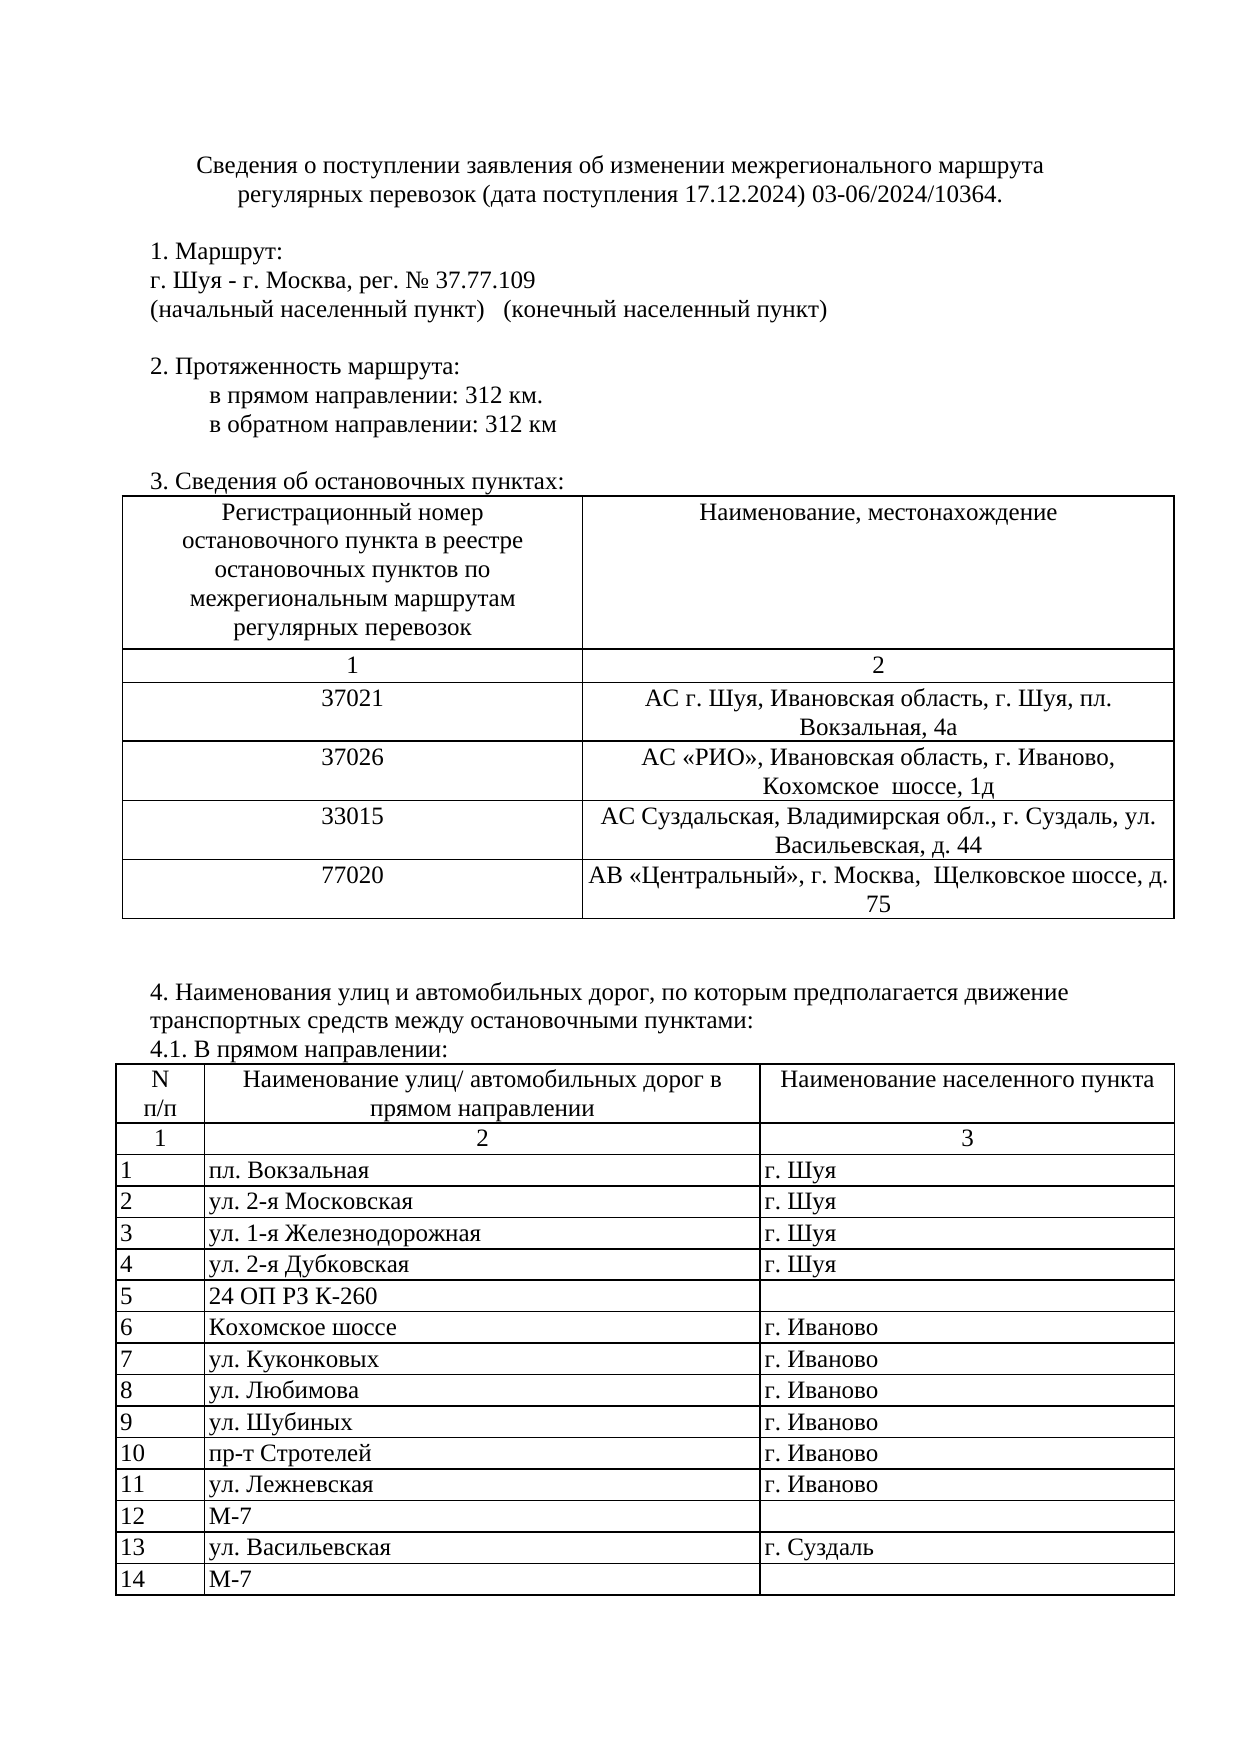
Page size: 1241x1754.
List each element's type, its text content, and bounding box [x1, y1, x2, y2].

table_cell 11 [117, 1470, 204, 1499]
table_cell АС г. Шуя, Ивановская область, г. Шуя, пл. Вокзальная, 4а [583, 683, 1173, 740]
text 3. Сведения об остановочных пунктах: [150, 466, 1090, 495]
table_header Наименование населенного пункта [761, 1065, 1174, 1122]
table_cell ул. 2-я Дубковская [205, 1250, 759, 1279]
table_cell г. Шуя [761, 1250, 1174, 1279]
table_cell ул. Лежневская [205, 1470, 759, 1499]
table_cell АВ «Центральный», г. Москва, Щелковское шоссе, д. 75 [583, 860, 1173, 918]
table_cell [761, 1501, 1174, 1531]
text г. Шуя - г. Москва, рег. № 37.77.109 [150, 265, 1090, 294]
table_cell 37021 [123, 683, 582, 740]
text Сведения о поступлении заявления об изменении межрегионального маршрута регулярных перевозок (дата поступления 17.12.2024) 03-06/2024/10364. [150, 150, 1090, 207]
table_cell 1 [123, 650, 582, 681]
text 4. Наименования улиц и автомобильных дорог, по которым предполагается движение транспортных средств между остановочными пунктами: [150, 977, 1090, 1034]
table_cell ул. Шубиных [205, 1407, 759, 1437]
table_cell ул. Любимова [205, 1375, 759, 1405]
table_cell г. Иваново [761, 1438, 1174, 1468]
table_cell 37026 [123, 742, 582, 799]
table_cell 33015 [123, 801, 582, 858]
table_cell г. Иваново [761, 1344, 1174, 1374]
table_cell Кохомское шоссе [205, 1312, 759, 1342]
table_cell 13 [117, 1533, 204, 1562]
table_cell 14 [117, 1564, 204, 1594]
text (начальный населенный пункт) (конечный населенный пункт) [150, 294, 1090, 322]
table_cell 8 [117, 1375, 204, 1405]
table_cell пл. Вокзальная [205, 1155, 759, 1185]
table_cell 2 [117, 1187, 204, 1216]
text 2. Протяженность маршрута: [150, 351, 1090, 380]
text 4.1. В прямом направлении: [150, 1034, 1090, 1063]
table_cell ул. Куконковых [205, 1344, 759, 1374]
table_cell 1 [117, 1124, 204, 1153]
table_cell 3 [117, 1218, 204, 1248]
table_cell [761, 1281, 1174, 1311]
table_cell 2 [205, 1124, 759, 1153]
table_cell г. Шуя [761, 1155, 1174, 1185]
table_cell [761, 1564, 1174, 1594]
text в обратном направлении: 312 км [150, 409, 1090, 437]
table_cell 77020 [123, 860, 582, 918]
table_cell 10 [117, 1438, 204, 1468]
table_cell 5 [117, 1281, 204, 1311]
table_cell 9 [117, 1407, 204, 1437]
table_cell пр-т Стротелей [205, 1438, 759, 1468]
table_cell АС «РИО», Ивановская область, г. Иваново, Кохомское шоссе, 1д [583, 742, 1173, 799]
table_cell М-7 [205, 1564, 759, 1594]
table_cell г. Иваново [761, 1312, 1174, 1342]
table_header Регистрационный номер остановочного пункта в реестре остановочных пунктов по межрегиональным маршрутам регулярных перевозок [123, 497, 582, 648]
table_cell 6 [117, 1312, 204, 1342]
table_cell 24 ОП РЗ К-260 [205, 1281, 759, 1311]
table_header Наименование, местонахождение [583, 497, 1173, 648]
table_cell г. Шуя [761, 1187, 1174, 1216]
table_cell г. Иваново [761, 1470, 1174, 1499]
table_cell ул. Васильевская [205, 1533, 759, 1562]
table_cell 12 [117, 1501, 204, 1531]
table_cell г. Суздаль [761, 1533, 1174, 1562]
table_cell г. Иваново [761, 1407, 1174, 1437]
table_cell г. Шуя [761, 1218, 1174, 1248]
table_cell 1 [117, 1155, 204, 1185]
table_cell 4 [117, 1250, 204, 1279]
table_cell г. Иваново [761, 1375, 1174, 1405]
text 1. Маршрут: [150, 236, 1090, 265]
table_cell М-7 [205, 1501, 759, 1531]
table_cell 7 [117, 1344, 204, 1374]
table_header Наименование улиц/ автомобильных дорог в прямом направлении [205, 1065, 759, 1122]
table_cell ул. 1-я Железнодорожная [205, 1218, 759, 1248]
table_cell 2 [583, 650, 1173, 681]
table_cell 3 [761, 1124, 1174, 1153]
text в прямом направлении: 312 км. [150, 380, 1090, 409]
table_cell ул. 2-я Московская [205, 1187, 759, 1216]
table_cell АС Суздальская, Владимирская обл., г. Суздаль, ул. Васильевская, д. 44 [583, 801, 1173, 858]
table_header N п/п [117, 1065, 204, 1122]
